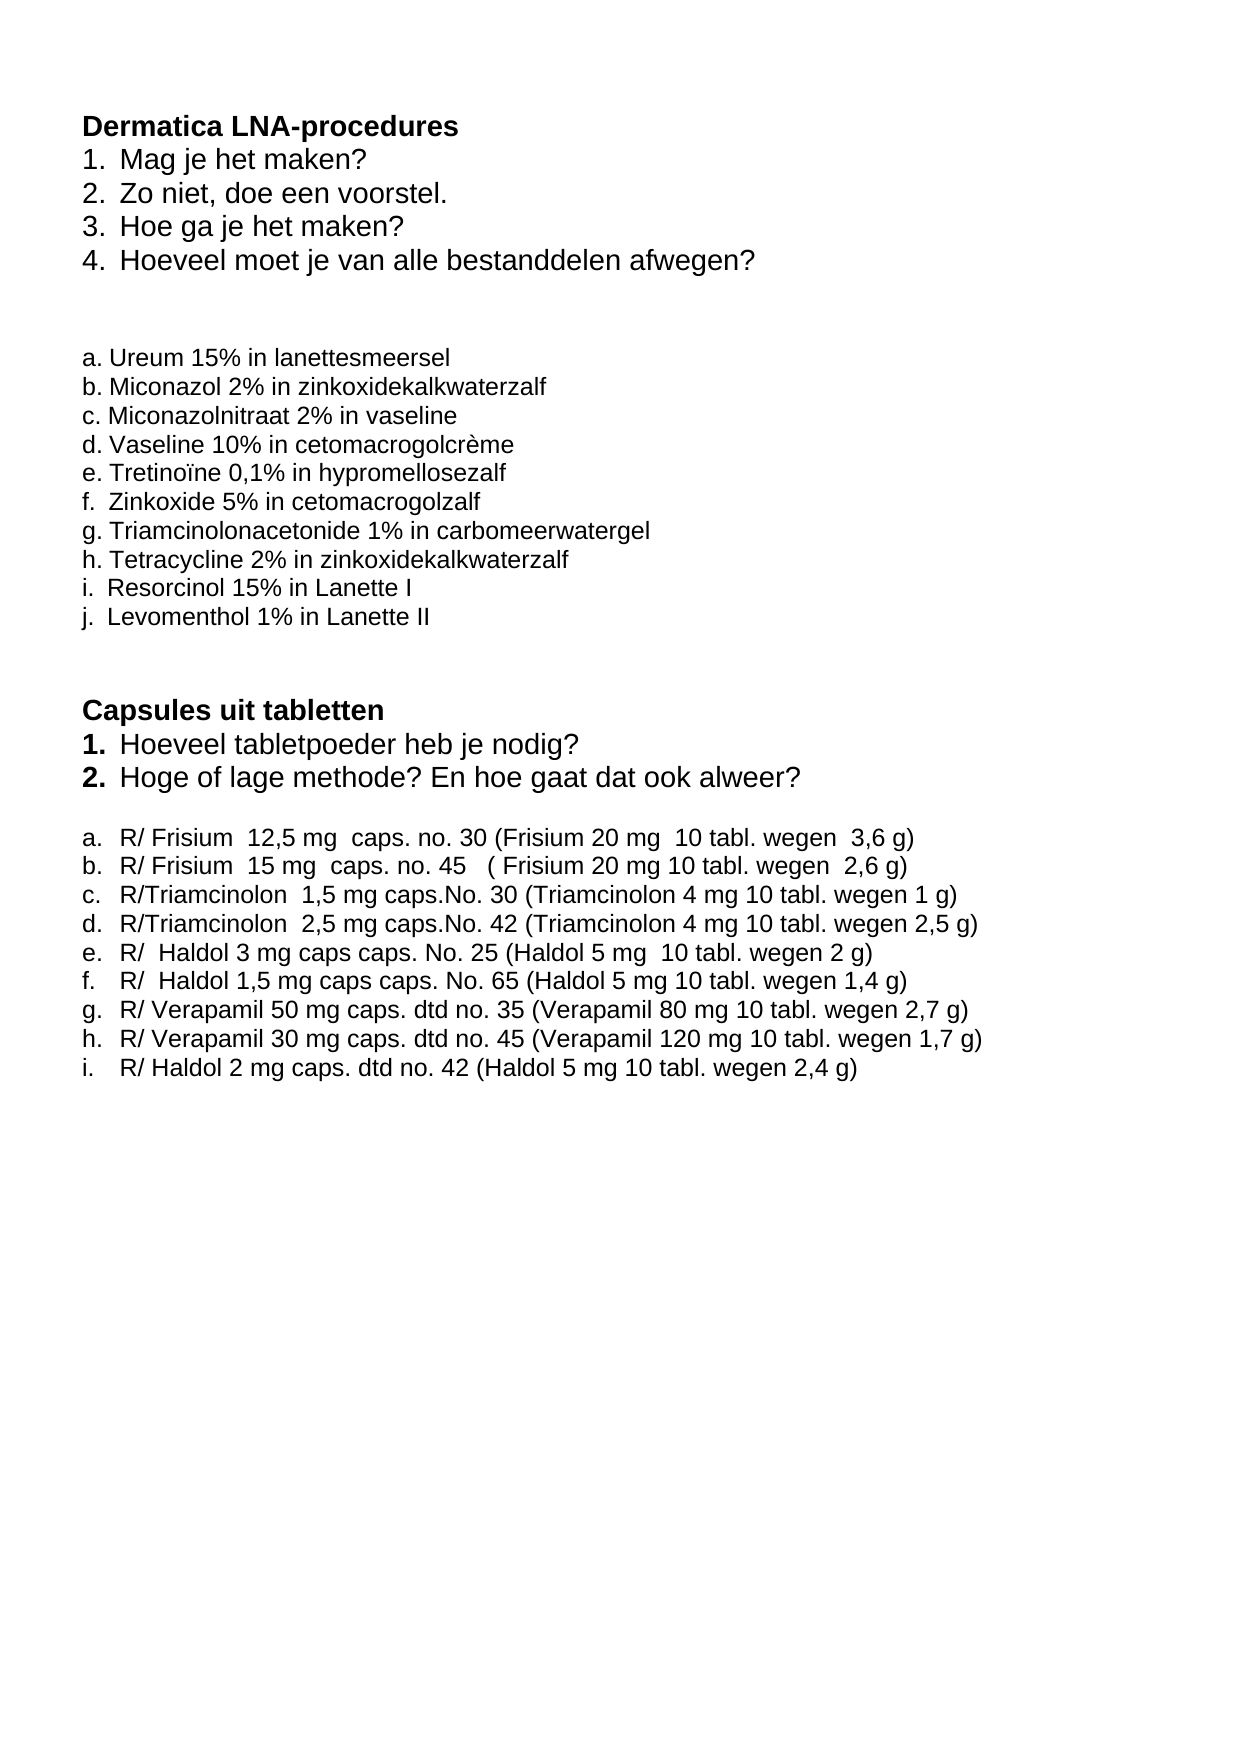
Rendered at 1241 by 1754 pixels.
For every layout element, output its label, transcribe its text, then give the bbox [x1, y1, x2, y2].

list Zo niet, doe een voorstel. [82, 176, 1165, 209]
list R/ Verapamil 50 mg caps. dtd no. 35 (Verapamil 80 mg 10 tabl. wegen 2,7 g) [82, 995, 1165, 1024]
list R/ Frisium 12,5 mg caps. no. 30 (Frisium 20 mg 10 tabl. wegen 3,6 g) [82, 822, 1165, 851]
text e. Tretinoïne 0,1% in hypromellosezalf [82, 458, 1165, 487]
text d. Vaseline 10% in cetomacrogolcrème [82, 429, 1165, 458]
list R/Triamcinolon 1,5 mg caps.No. 30 (Triamcinolon 4 mg 10 tabl. wegen 1 g) [82, 880, 1165, 909]
list Hoeveel tabletpoeder heb je nodig? [82, 727, 1165, 760]
list Mag je het maken? [82, 142, 1165, 176]
list Hoge of lage methode? En hoe gaat dat ook alweer? [82, 760, 1165, 794]
text i. Resorcinol 15% in Lanette I [82, 573, 1165, 602]
text f. Zinkoxide 5% in cetomacrogolzalf [82, 487, 1165, 516]
list R/ Frisium 15 mg caps. no. 45 ( Frisium 20 mg 10 tabl. wegen 2,6 g) [82, 851, 1165, 880]
text j. Levomenthol 1% in Lanette II [82, 602, 1165, 631]
text Dermatica LNA-procedures [82, 108, 1165, 142]
list R/ Verapamil 30 mg caps. dtd no. 45 (Verapamil 120 mg 10 tabl. wegen 1,7 g) [82, 1024, 1165, 1052]
text g. Triamcinolonacetonide 1% in carbomeerwatergel [82, 516, 1165, 544]
list Hoeveel moet je van alle bestanddelen afwegen? [82, 243, 1165, 276]
list R/ Haldol 1,5 mg caps caps. No. 65 (Haldol 5 mg 10 tabl. wegen 1,4 g) [82, 966, 1165, 995]
text h. Tetracycline 2% in zinkoxidekalkwaterzalf [82, 544, 1165, 573]
list Hoe ga je het maken? [82, 209, 1165, 243]
list R/ Haldol 3 mg caps caps. No. 25 (Haldol 5 mg 10 tabl. wegen 2 g) [82, 937, 1165, 966]
list R/ Haldol 2 mg caps. dtd no. 42 (Haldol 5 mg 10 tabl. wegen 2,4 g) [82, 1052, 1165, 1081]
text Capsules uit tabletten [82, 693, 1165, 727]
text b. Miconazol 2% in zinkoxidekalkwaterzalf [82, 372, 1165, 401]
text a. Ureum 15% in lanettesmeersel [82, 343, 1165, 372]
list R/Triamcinolon 2,5 mg caps.No. 42 (Triamcinolon 4 mg 10 tabl. wegen 2,5 g) [82, 909, 1165, 937]
text c. Miconazolnitraat 2% in vaseline [82, 401, 1165, 429]
